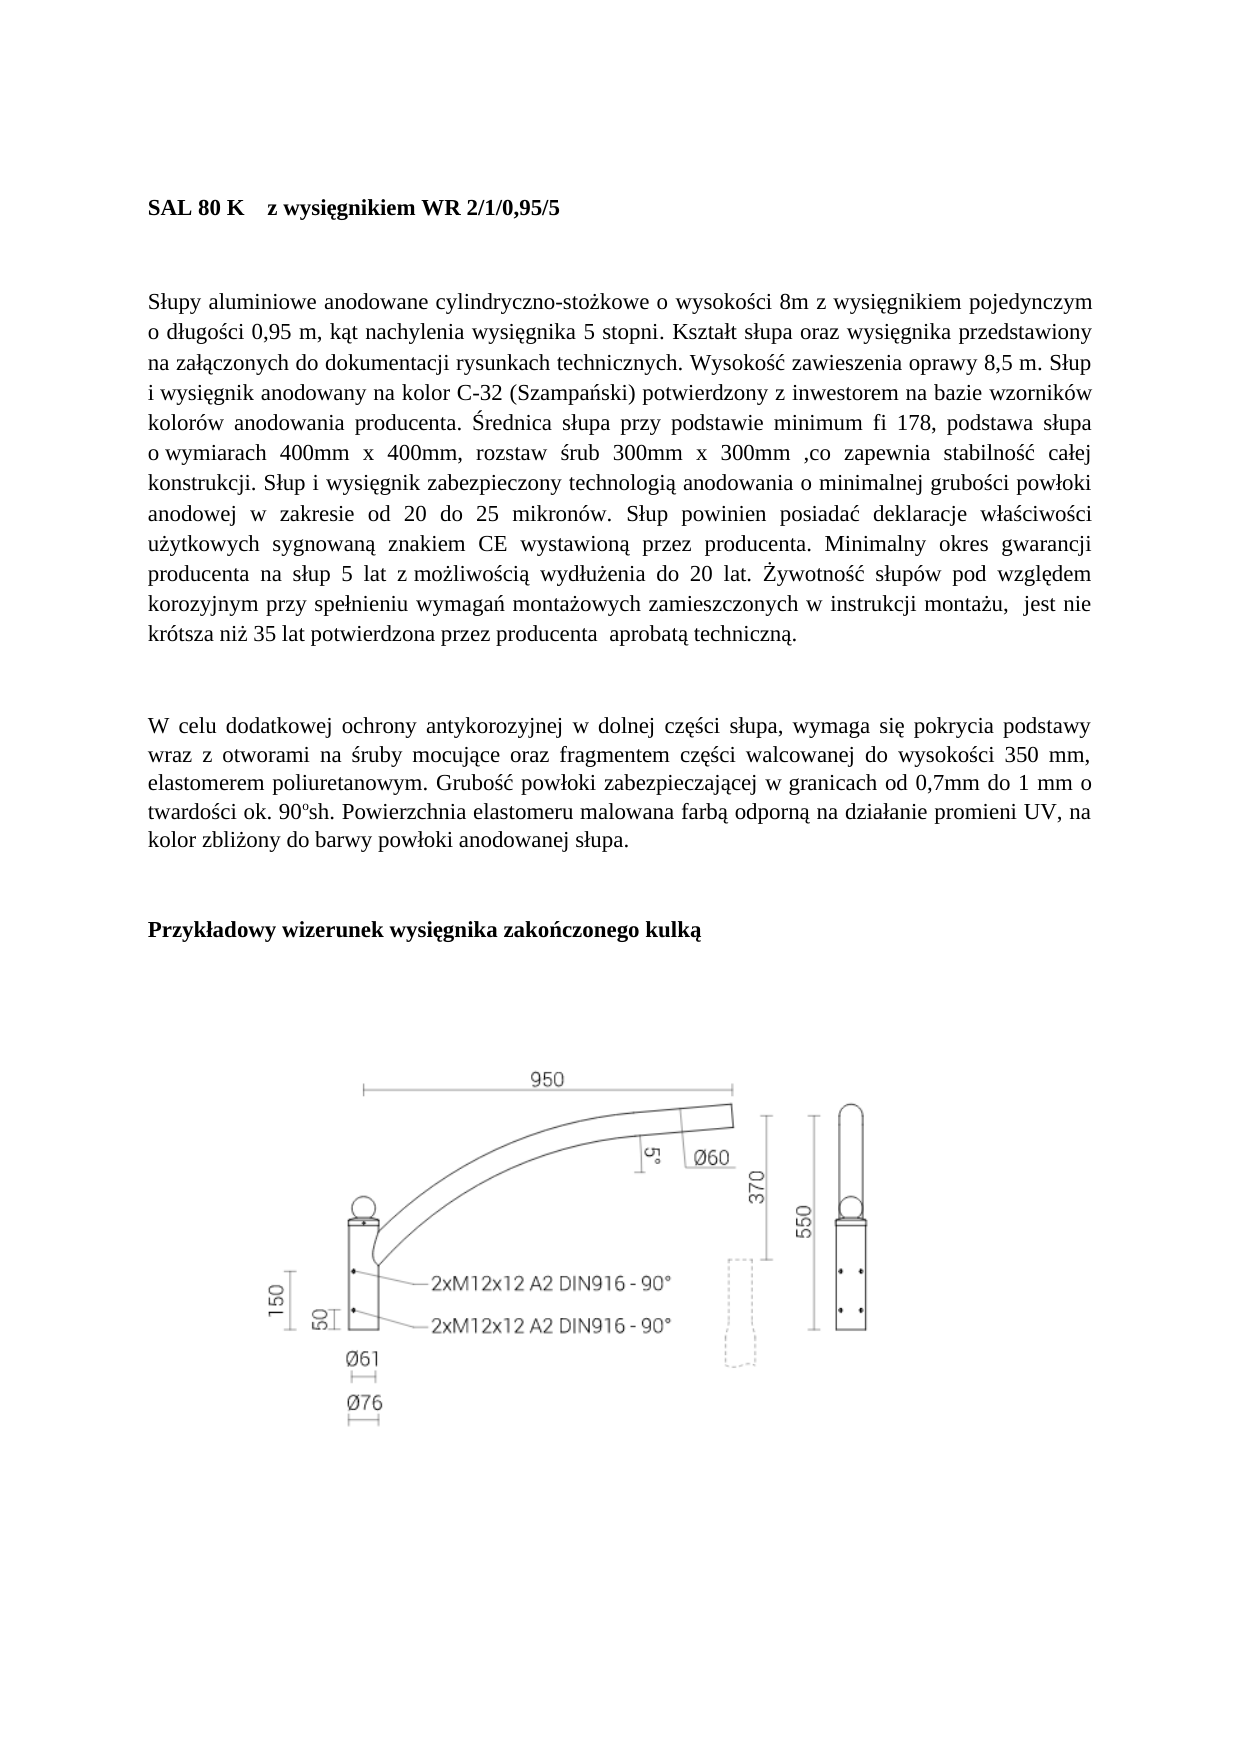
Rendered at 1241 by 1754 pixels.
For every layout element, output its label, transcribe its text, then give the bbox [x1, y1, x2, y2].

picture [223, 1040, 916, 1442]
text Słupy aluminiowe anodowane cylindryczno-stożkowe o wysokości 8m z wysięgnikiem pojedynczym o długości 0,95 m, kąt nachylenia wysięgnika 5 stopni. Kształt słupa oraz wysięgnika przedstawiony na załączonych do dokumentacji rysunkach technicznych. Wysokość zawieszenia oprawy 8,5 m. Słup i wysięgnik anodowany na kolor C-32 (Szampański) potwierdzony z inwestorem na bazie wzorników kolorów anodowania producenta. Średnica słupa przy podstawie minimum fi 178, podstawa słupa o wymiarach 400mm x 400mm, rozstaw śrub 300mm x 300mm ,co zapewnia stabilność całej konstrukcji. Słup i wysięgnik zabezpieczony technologią anodowania o minimalnej grubości powłoki anodowej w zakresie od 20 do 25 mikronów. Słup powinien posiadać deklaracje właściwości użytkowych sygnowaną znakiem CE wystawioną przez producenta. Minimalny okres gwarancji producenta na słup 5 lat z możliwością wydłużenia do 20 lat. Żywotność słupów pod względem korozyjnym przy spełnieniu wymagań montażowych zamieszczonych w instrukcji montażu, jest nie krótsza niż 35 lat potwierdzona przez producenta aprobatą techniczną. [148, 288, 1093, 647]
text SAL 80 K z wysięgnikiem WR 2/1/0,95/5 [148, 194, 1093, 221]
text Przykładowy wizerunek wysięgnika zakończonego kulką [148, 916, 1093, 943]
text W celu dodatkowej ochrony antykorozyjnej w dolnej części słupa, wymaga się pokrycia podstawy wraz z otworami na śruby mocujące oraz fragmentem części walcowanej do wysokości 350 mm, elastomerem poliuretanowym. Grubość powłoki zabezpieczającej w granicach od 0,7mm do 1 mm o twardości ok. 90osh. Powierzchnia elastomeru malowana farbą odporną na działanie promieni UV, na kolor zbliżony do barwy powłoki anodowanej słupa. [148, 712, 1093, 853]
